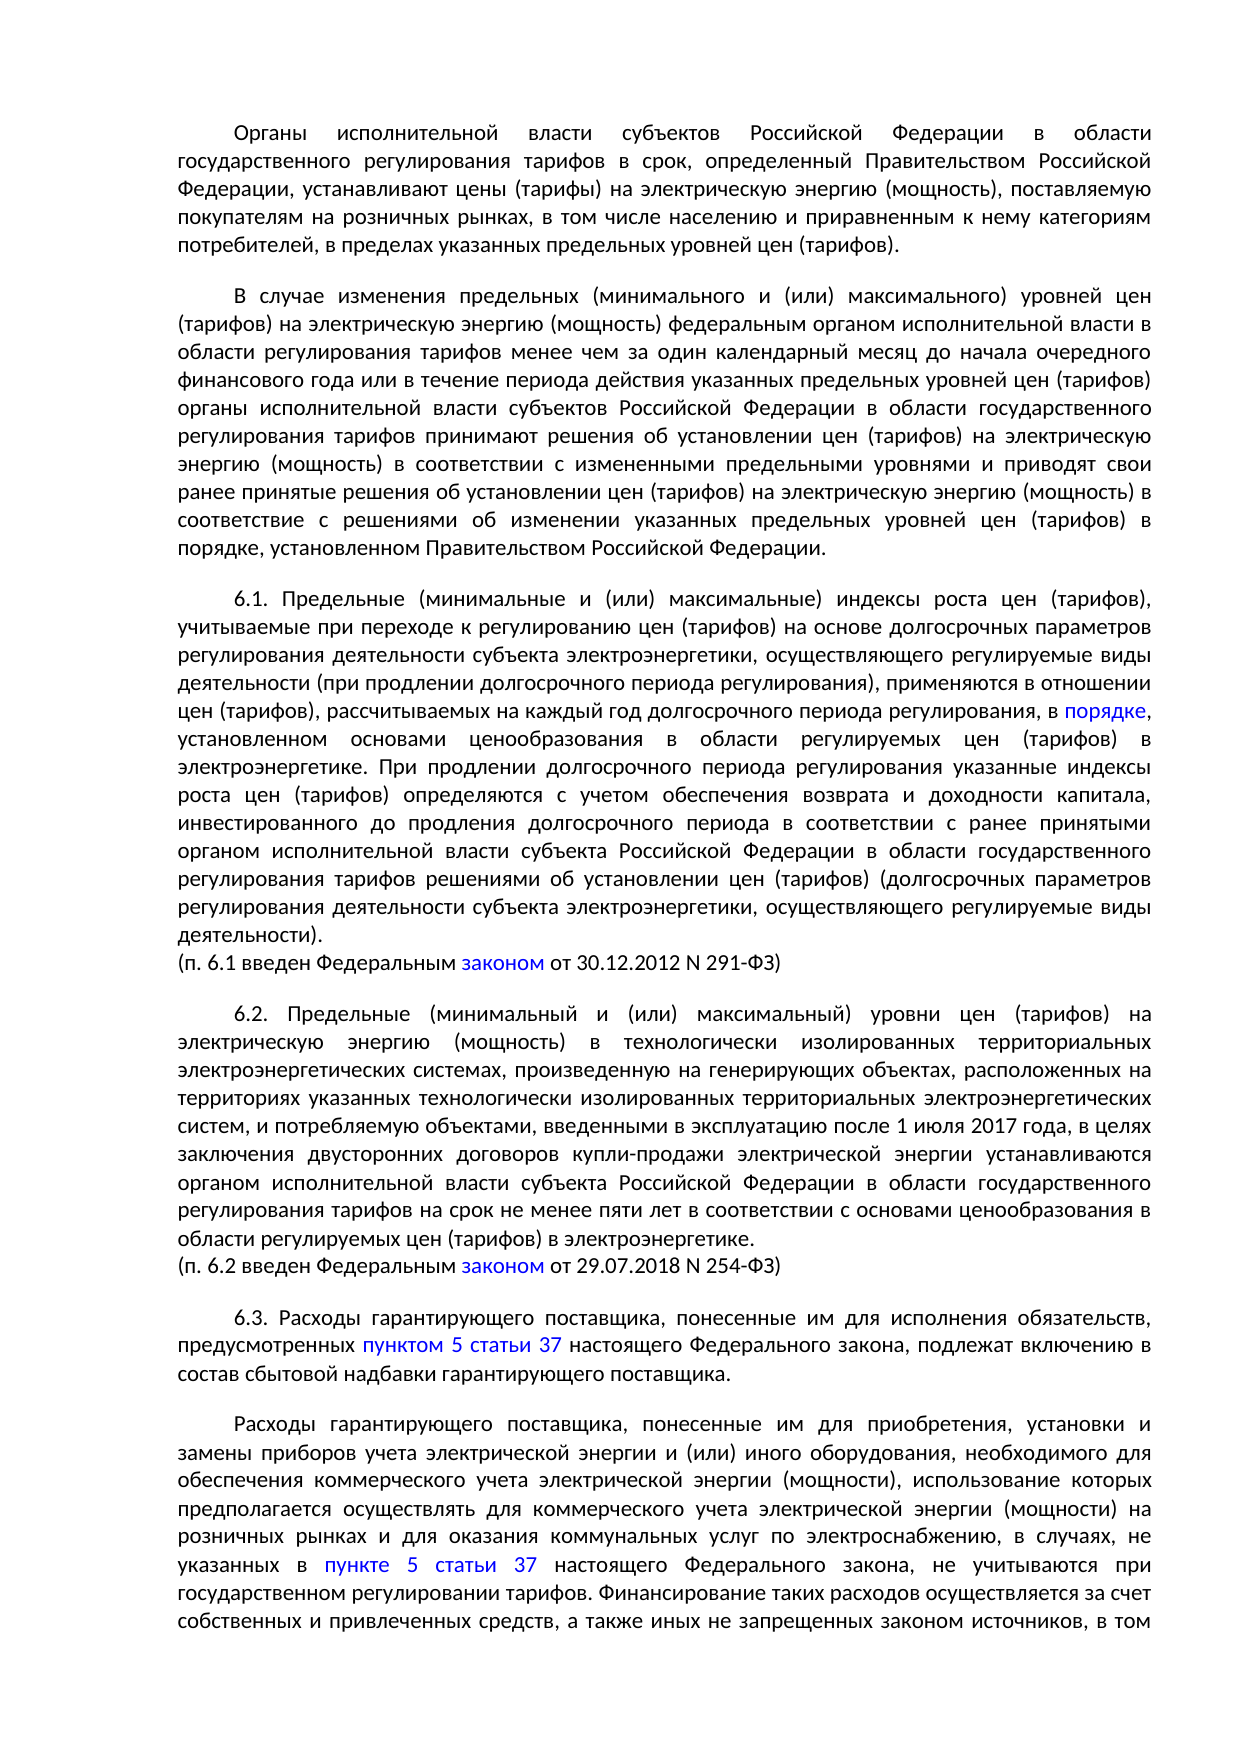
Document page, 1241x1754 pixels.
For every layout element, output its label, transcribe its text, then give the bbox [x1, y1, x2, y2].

text (п. 6.1 введен Федеральным законом от 30.12.2012 N 291-ФЗ) [177, 948, 1152, 977]
text 6.2. Предельные (минимальный и (или) максимальный) уровни цен (тарифов) на электрическую энергию (мощность) в технологически изолированных территориальных электроэнергетических системах, произведенную на генерирующих объектах, расположенных на территориях указанных технологически изолированных территориальных электроэнергетических систем, и потребляемую объектами, введенными в эксплуатацию после 1 июля 2017 года, в целях заключения двусторонних договоров купли-продажи электрической энергии устанавливаются органом исполнительной власти субъекта Российской Федерации в области государственного регулирования тарифов на срок не менее пяти лет в соответствии с основами ценообразования в области регулируемых цен (тарифов) в электроэнергетике. [177, 999, 1152, 1252]
text В случае изменения предельных (минимального и (или) максимального) уровней цен (тарифов) на электрическую энергию (мощность) федеральным органом исполнительной власти в области регулирования тарифов менее чем за один календарный месяц до начала очередного финансового года или в течение периода действия указанных предельных уровней цен (тарифов) органы исполнительной власти субъектов Российской Федерации в области государственного регулирования тарифов принимают решения об установлении цен (тарифов) на электрическую энергию (мощность) в соответствии с измененными предельными уровнями и приводят свои ранее принятые решения об установлении цен (тарифов) на электрическую энергию (мощность) в соответствие с решениями об изменении указанных предельных уровней цен (тарифов) в порядке, установленном Правительством Российской Федерации. [177, 281, 1152, 561]
text (п. 6.2 введен Федеральным законом от 29.07.2018 N 254-ФЗ) [177, 1252, 1152, 1280]
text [177, 1409, 1152, 1634]
text 6.1. Предельные (минимальные и (или) максимальные) индексы роста цен (тарифов), учитываемые при переходе к регулированию цен (тарифов) на основе долгосрочных параметров регулирования деятельности субъекта электроэнергетики, осуществляющего регулируемые виды деятельности (при продлении долгосрочного периода регулирования), применяются в отношении цен (тарифов), рассчитываемых на каждый год долгосрочного периода регулирования, в порядке, установленном основами ценообразования в области регулируемых цен (тарифов) в электроэнергетике. При продлении долгосрочного периода регулирования указанные индексы роста цен (тарифов) определяются с учетом обеспечения возврата и доходности капитала, инвестированного до продления долгосрочного периода в соответствии с ранее принятыми органом исполнительной власти субъекта Российской Федерации в области государственного регулирования тарифов решениями об установлении цен (тарифов) (долгосрочных параметров регулирования деятельности субъекта электроэнергетики, осуществляющего регулируемые виды деятельности). [177, 584, 1152, 948]
text 6.3. Расходы гарантирующего поставщика, понесенные им для исполнения обязательств, предусмотренных пунктом 5 статьи 37 настоящего Федерального закона, подлежат включению в состав сбытовой надбавки гарантирующего поставщика. [177, 1303, 1152, 1387]
text Органы исполнительной власти субъектов Российской Федерации в области государственного регулирования тарифов в срок, определенный Правительством Российской Федерации, устанавливают цены (тарифы) на электрическую энергию (мощность), поставляемую покупателям на розничных рынках, в том числе населению и приравненным к нему категориям потребителей, в пределах указанных предельных уровней цен (тарифов). [177, 118, 1152, 258]
